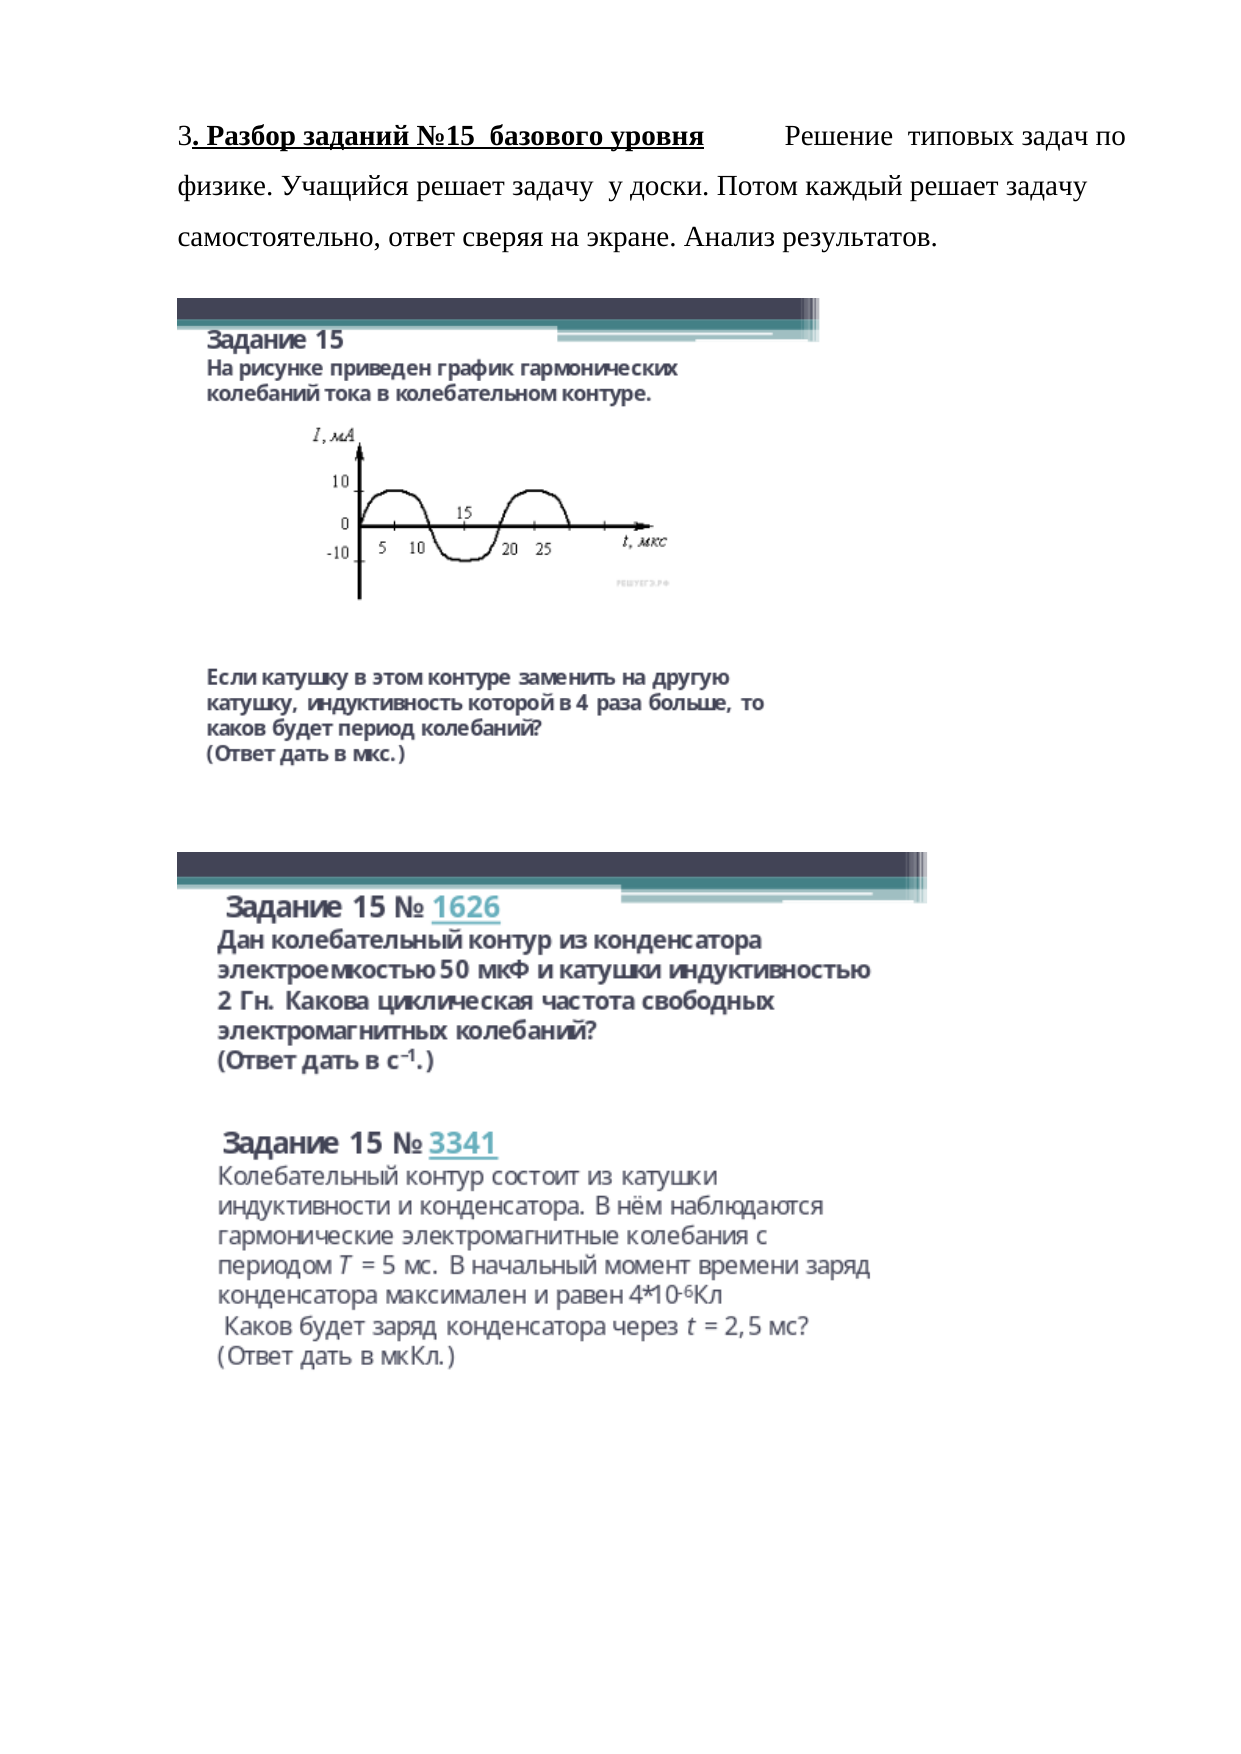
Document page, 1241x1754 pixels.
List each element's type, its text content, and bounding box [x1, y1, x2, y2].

text 3. Разбор заданий №15 базового уровня Решение типовых задач по физике. Учащийся решает задачу у доски. Потом каждый решает задачу самостоятельно, ответ сверяя на экране. Анализ результатов. [177, 118, 1152, 252]
